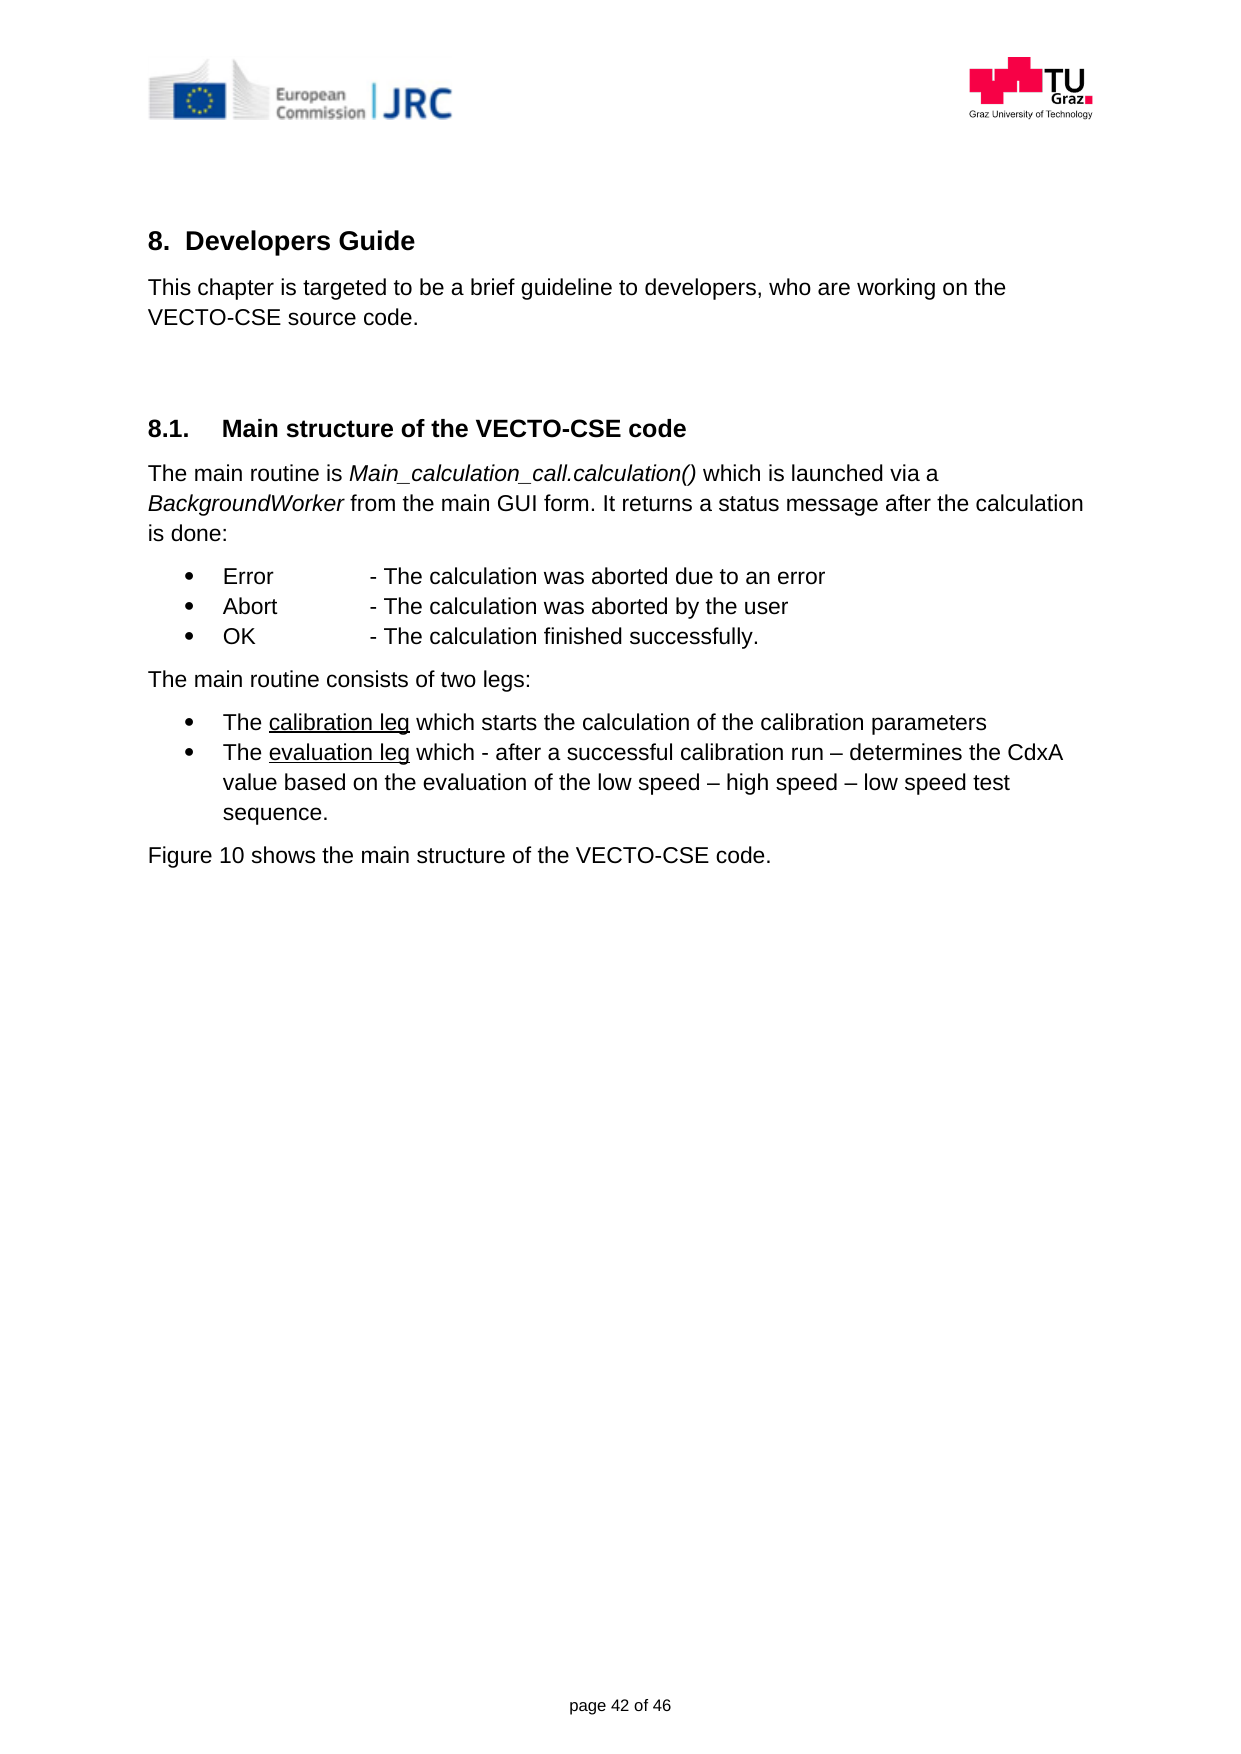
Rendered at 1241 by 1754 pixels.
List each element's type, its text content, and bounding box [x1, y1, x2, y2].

picture [969, 57, 1093, 120]
list The calibration leg which starts the calculation of the calibration parameters [185, 709, 1092, 735]
list Error - The calculation was aborted due to an error [185, 563, 1092, 589]
subtitle Developers Guide [148, 225, 1092, 256]
text The main routine consists of two legs: [148, 666, 1092, 692]
list Abort - The calculation was aborted by the user [185, 593, 1092, 619]
list The evaluation leg which - after a successful calibration run – determines the CdxA value based on the evaluation of the low speed – high speed – low speed test sequence. [185, 739, 1092, 826]
list OK - The calculation finished successfully. [185, 623, 1092, 649]
text This chapter is targeted to be a brief guideline to developers, who are working on the VECTO-CSE source code. [148, 273, 1092, 330]
text The main routine is Main_calculation_call.calculation() which is launched via a BackgroundWorker from the main GUI form. It returns a status message after the calculation is done: [148, 460, 1092, 546]
subtitle Main structure of the VECTO-CSE code [148, 414, 1092, 443]
text Figure 10 shows the main structure of the VECTO-CSE code. [148, 842, 1092, 868]
picture [147, 56, 453, 120]
